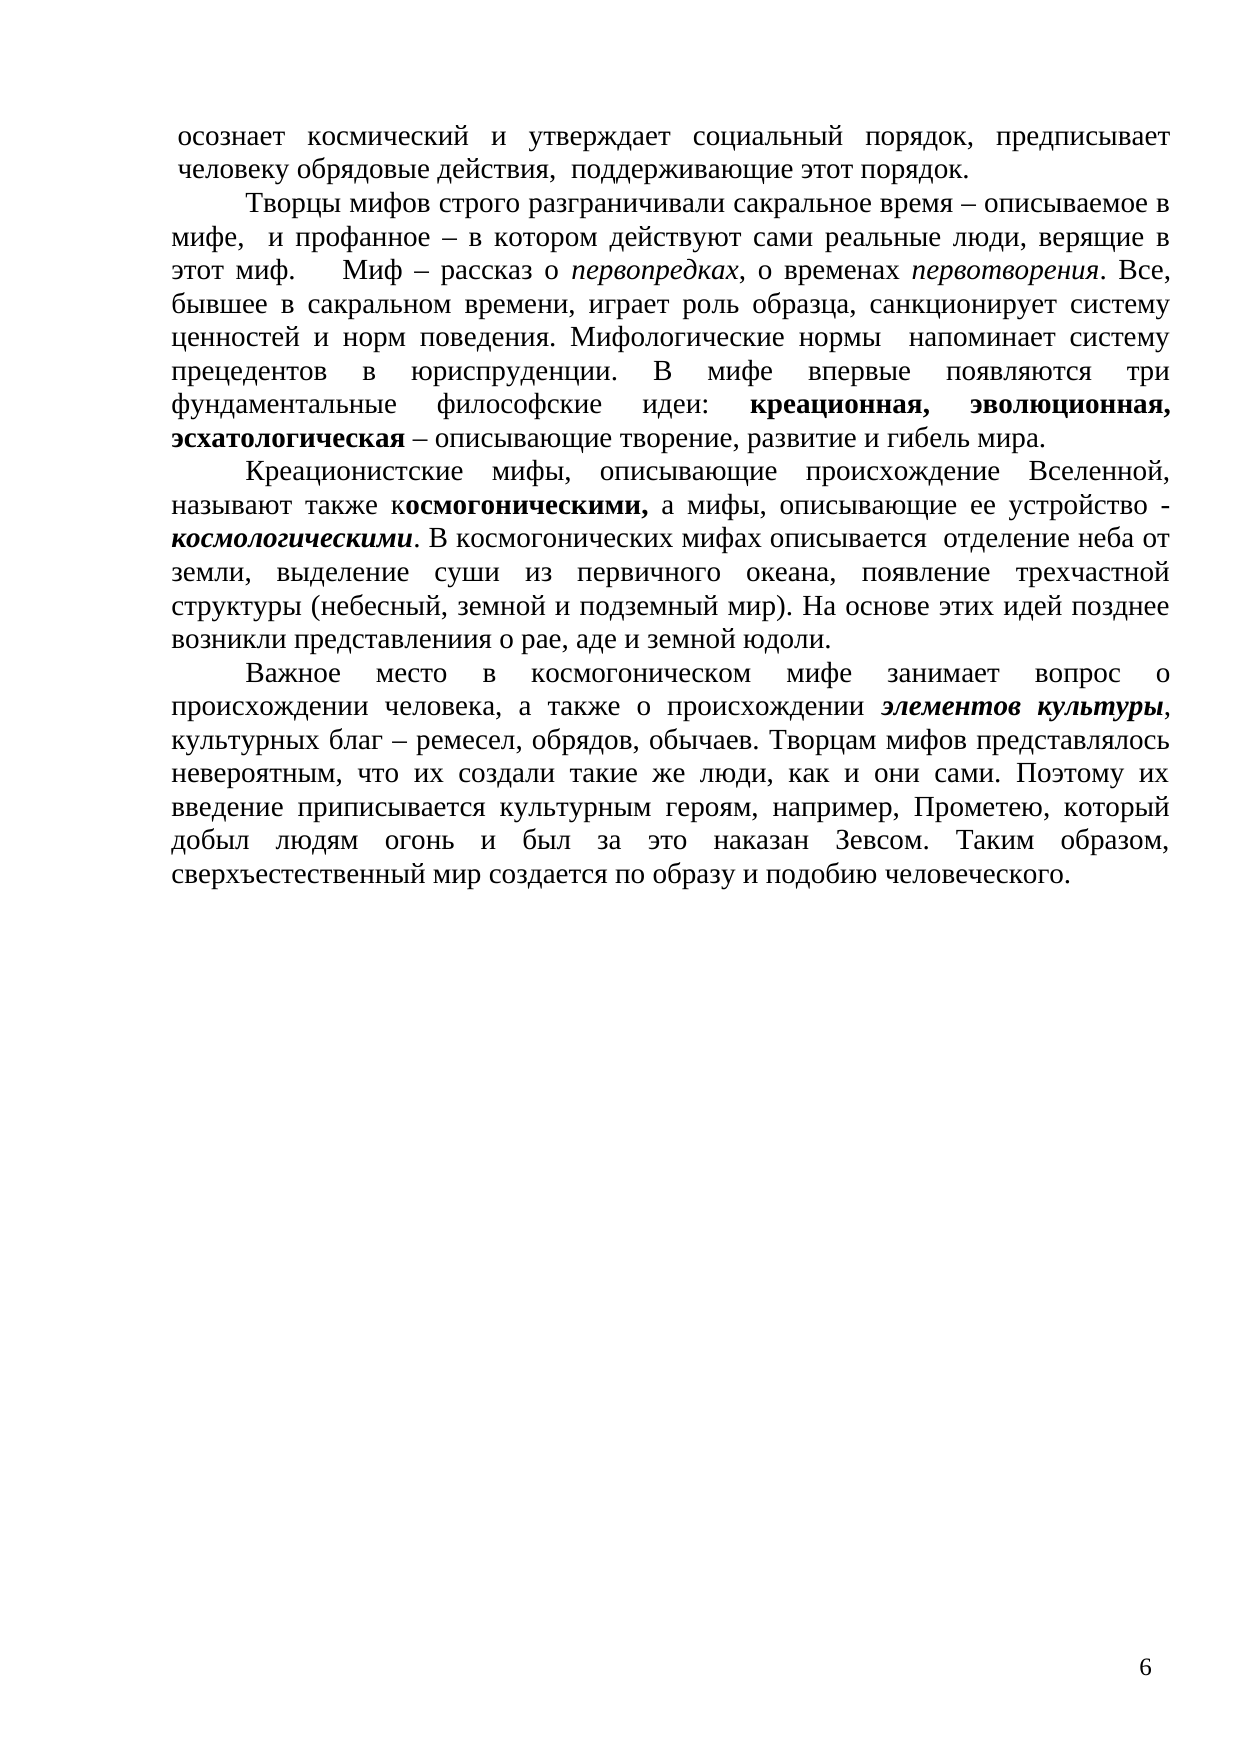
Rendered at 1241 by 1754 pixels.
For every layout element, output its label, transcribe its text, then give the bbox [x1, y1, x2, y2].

text Важное место в космогоническом мифе занимает вопрос о происхождении человека, а также о происхождении элементов культуры, культурных благ – ремесел, обрядов, обычаев. Творцам мифов представлялось невероятным, что их создали такие же люди, как и они сами. Поэтому их введение приписывается культурным героям, например, Прометею, который добыл людям огонь и был за это наказан Зевсом. Таким образом, сверхъестественный мир создается по образу и подобию человеческого. [171, 655, 1171, 889]
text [177, 118, 1171, 185]
text Креационистские мифы, описывающие происхождение Вселенной, называют также космогоническими, а мифы, описывающие ее устройство - космологическими. В космогонических мифах описывается отделение неба от земли, выделение суши из первичного океана, появление трехчастной структуры (небесный, земной и подземный мир). На основе этих идей позднее возникли представлениия о рае, аде и земной юдоли. [171, 453, 1171, 655]
text Творцы мифов строго разграничивали сакральное время – описываемое в мифе, и профанное – в котором действуют сами реальные люди, верящие в этот миф. Миф – рассказ о первопредках, о временах первотворения. Все, бывшее в сакральном времени, играет роль образца, санкционирует систему ценностей и норм поведения. Мифологические нормы напоминает систему прецедентов в юриспруденции. В мифе впервые появляются три фундаментальные философские идеи: креационная, эволюционная, эсхатологическая – описывающие творение, развитие и гибель мира. [171, 185, 1171, 453]
